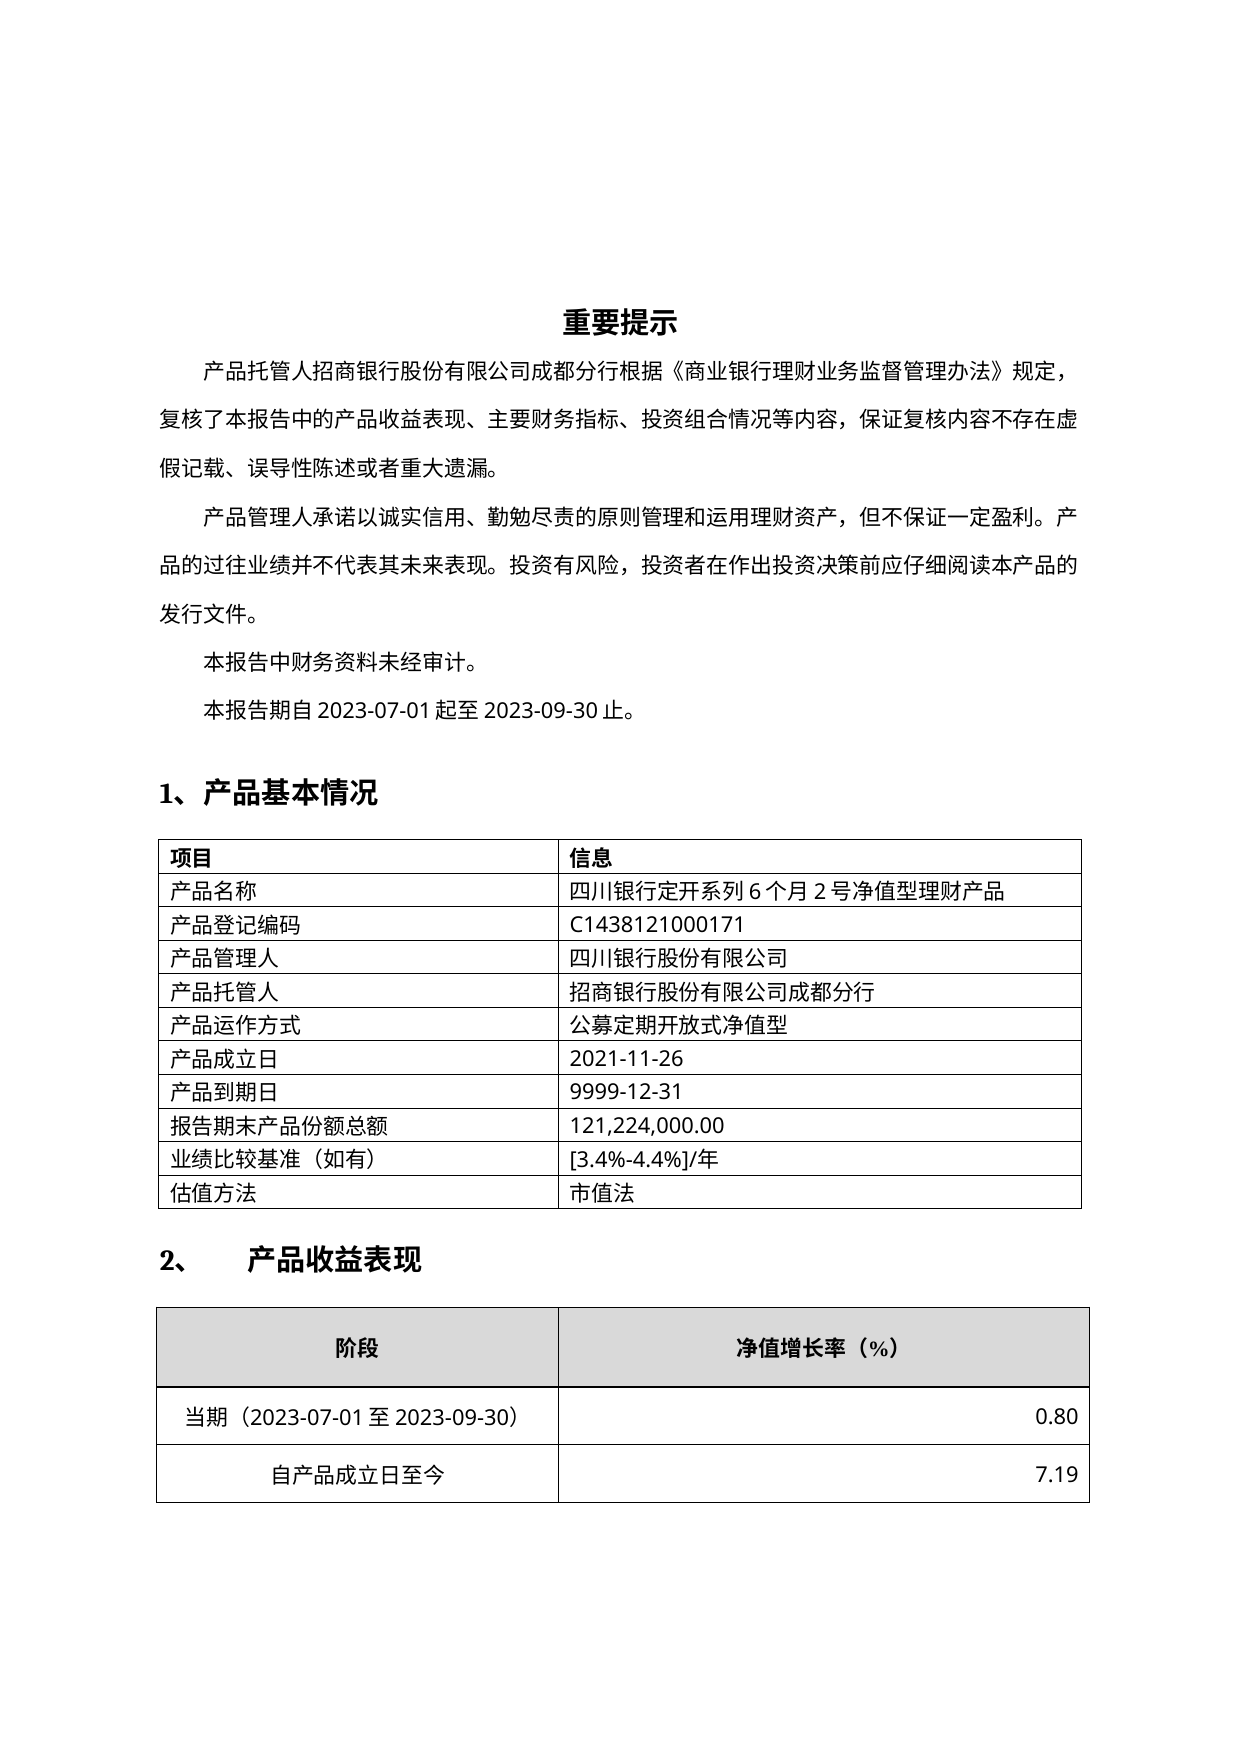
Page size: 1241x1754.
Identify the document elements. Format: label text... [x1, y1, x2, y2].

text 产品托管人招商银行股份有限公司成都分行根据《商业银行理财业务监督管理办法》规定，复核了本报告中的产品收益表现、主要财务指标、投资组合情况等内容，保证复核内容不存在虚假记载、误导性陈述或者重大遗漏。 [159, 353, 1092, 483]
table_header 阶段 [157, 1308, 558, 1386]
table_cell 自产品成立日至今 [157, 1445, 558, 1502]
table_cell 业绩比较基准（如有） [159, 1142, 558, 1174]
table_cell 产品托管人 [159, 974, 558, 1007]
table_cell 四川银行股份有限公司 [559, 941, 1081, 973]
table_cell 产品运作方式 [159, 1008, 558, 1040]
table_cell 0.80 [559, 1388, 1089, 1444]
title 产品收益表现 [159, 1225, 1081, 1290]
table_cell 市值法 [559, 1176, 1081, 1208]
table_cell 四川银行定开系列6个月2号净值型理财产品 [559, 874, 1081, 906]
table_cell 产品名称 [159, 874, 558, 906]
table_cell 报告期末产品份额总额 [159, 1109, 558, 1141]
table_header 净值增长率（%） [559, 1308, 1089, 1386]
table_cell 产品到期日 [159, 1075, 558, 1107]
text 本报告中财务资料未经审计。 [159, 645, 1092, 677]
table_cell [3.4%-4.4%]/年 [559, 1142, 1081, 1174]
table_header 项目 [159, 840, 558, 873]
table_cell 2021-11-26 [559, 1041, 1081, 1074]
table_cell 121,224,000.00 [559, 1109, 1081, 1141]
table_cell 9999-12-31 [559, 1075, 1081, 1107]
table_cell 当期（2023-07-01至2023-09-30） [157, 1388, 558, 1444]
text 重要提示 [159, 288, 1081, 353]
text 产品管理人承诺以诚实信用、勤勉尽责的原则管理和运用理财资产，但不保证一定盈利。产品的过往业绩并不代表其未来表现。投资有风险，投资者在作出投资决策前应仔细阅读本产品的发行文件。 [159, 499, 1092, 629]
title 产品基本情况 [159, 758, 1081, 823]
table_cell 产品管理人 [159, 941, 558, 973]
table_cell 7.19 [559, 1445, 1089, 1502]
text 本报告期自2023-07-01起至2023-09-30止。 [159, 693, 1092, 726]
table_cell 公募定期开放式净值型 [559, 1008, 1081, 1040]
table_cell 估值方法 [159, 1176, 558, 1208]
table_cell C1438121000171 [559, 907, 1081, 940]
table_cell 产品成立日 [159, 1041, 558, 1074]
table_header 信息 [559, 840, 1081, 873]
table_cell 招商银行股份有限公司成都分行 [559, 974, 1081, 1007]
table_cell 产品登记编码 [159, 907, 558, 940]
